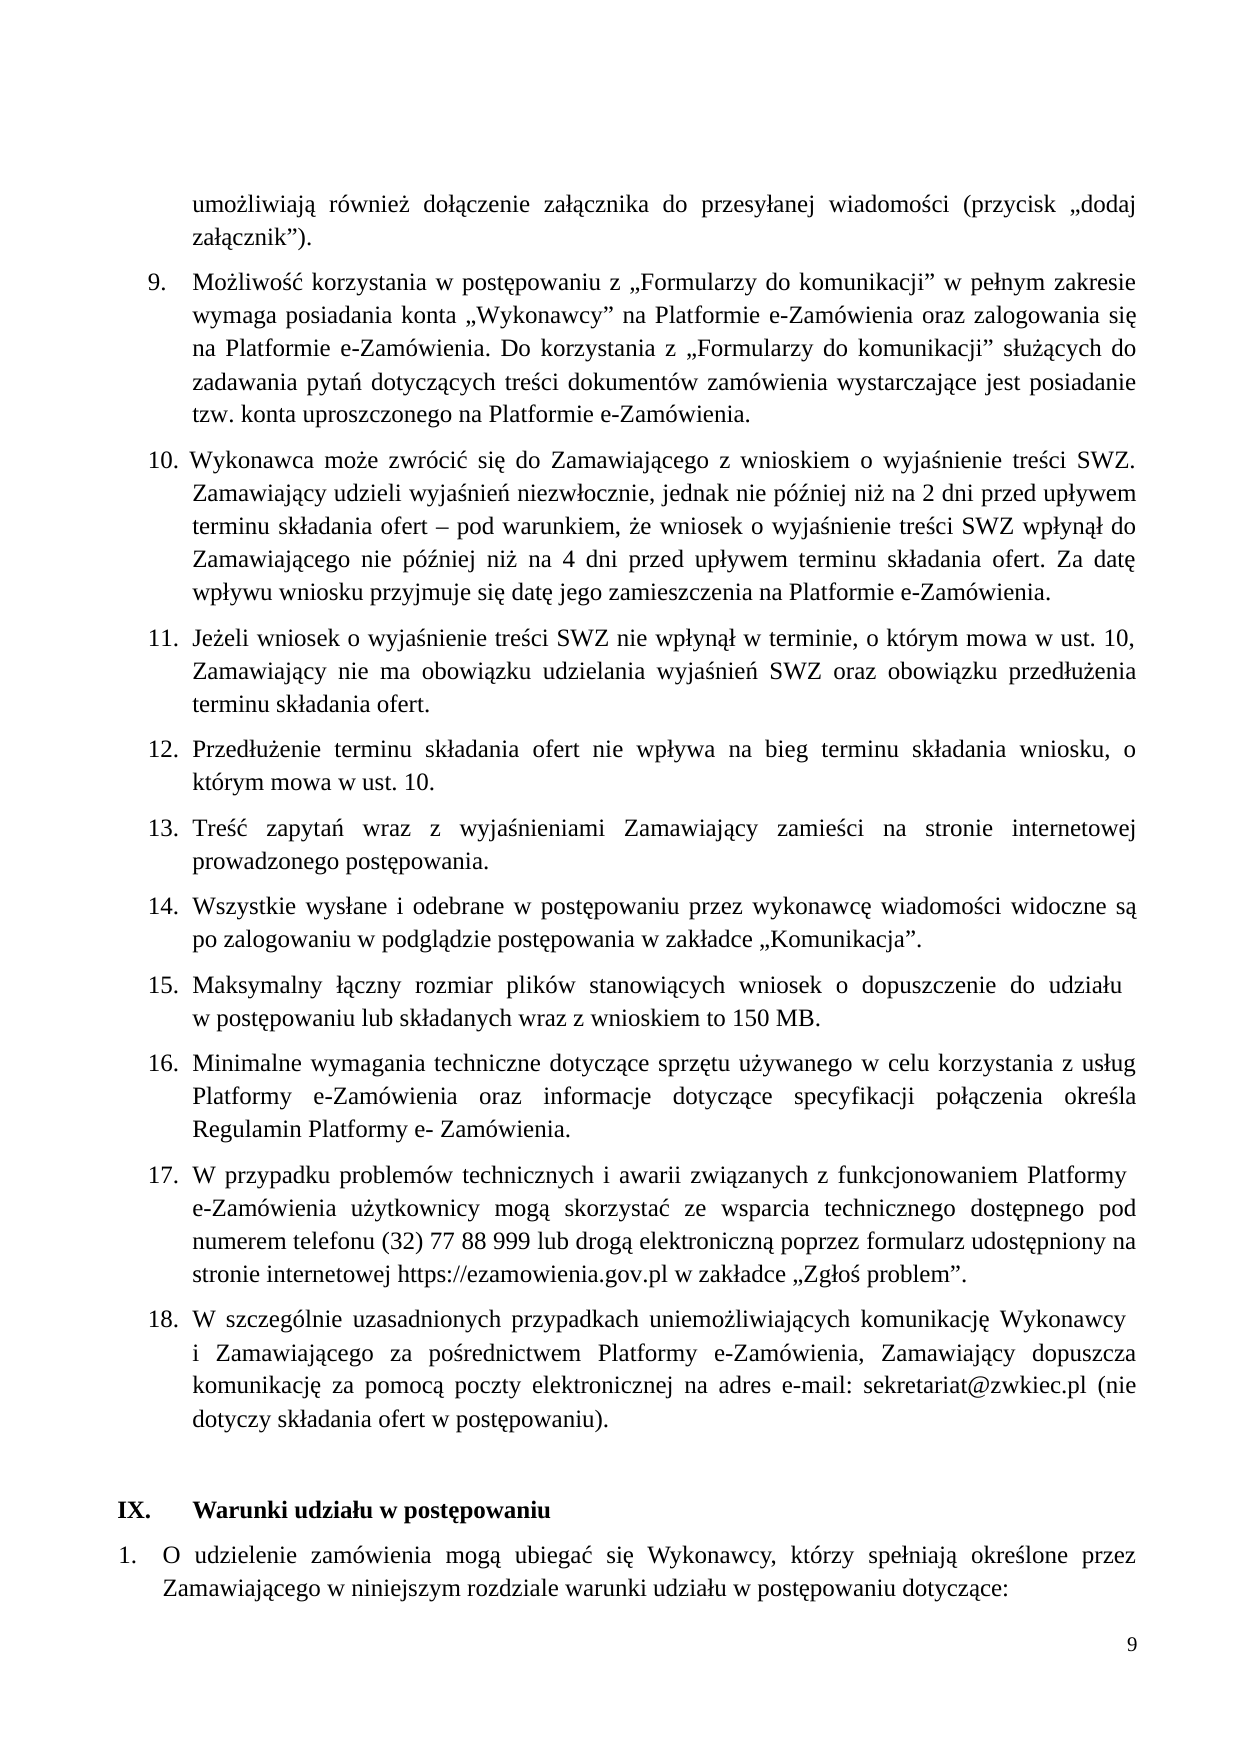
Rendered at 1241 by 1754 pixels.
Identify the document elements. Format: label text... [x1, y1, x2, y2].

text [148, 189, 1137, 251]
text 9. Możliwość korzystania w postępowaniu z „Formularzy do komunikacji” w pełnym zakresie wymaga posiadania konta „Wykonawcy” na Platformie e-Zamówienia oraz zalogowania się na Platformie e-Zamówienia. Do korzystania z „Formularzy do komunikacji” służących do zadawania pytań dotyczących treści dokumentów zamówienia wystarczające jest posiadanie tzw. konta uproszczonego na Platformie e-Zamówienia. [148, 267, 1137, 428]
text 12. Przedłużenie terminu składania ofert nie wpływa na bieg terminu składania wniosku, o którym mowa w ust. 10. [148, 734, 1137, 796]
text 13. Treść zapytań wraz z wyjaśnieniami Zamawiający zamieści na stronie internetowej prowadzonego postępowania. [148, 813, 1137, 874]
list O udzielenie zamówienia mogą ubiegać się Wykonawcy, którzy spełniają określone przez Zamawiającego w niniejszym rozdziale warunki udziału w postępowaniu dotyczące: [118, 1540, 1137, 1602]
subtitle Warunki udziału w postępowaniu [117, 1495, 1137, 1523]
text 11. Jeżeli wniosek o wyjaśnienie treści SWZ nie wpłynął w terminie, o którym mowa w ust. 10, Zamawiający nie ma obowiązku udzielania wyjaśnień SWZ oraz obowiązku przedłużenia terminu składania ofert. [148, 623, 1137, 717]
text 18. W szczególnie uzasadnionych przypadkach uniemożliwiających komunikację Wykonawcy i Zamawiającego za pośrednictwem Platformy e-Zamówienia, Zamawiający dopuszcza komunikację za pomocą poczty elektronicznej na adres e-mail: sekretariat@zwkiec.pl (nie dotyczy składania ofert w postępowaniu). [148, 1304, 1137, 1432]
text 14. Wszystkie wysłane i odebrane w postępowaniu przez wykonawcę wiadomości widoczne są po zalogowaniu w podglądzie postępowania w zakładce „Komunikacja”. [148, 891, 1137, 953]
text 10. Wykonawca może zwrócić się do Zamawiającego z wnioskiem o wyjaśnienie treści SWZ. Zamawiający udzieli wyjaśnień niezwłocznie, jednak nie później niż na 2 dni przed upływem terminu składania ofert – pod warunkiem, że wniosek o wyjaśnienie treści SWZ wpłynął do Zamawiającego nie później niż na 4 dni przed upływem terminu składania ofert. Za datę wpływu wniosku przyjmuje się datę jego zamieszczenia na Platformie e-Zamówienia. [148, 445, 1137, 606]
text 15. Maksymalny łączny rozmiar plików stanowiących wniosek o dopuszczenie do udziału w postępowaniu lub składanych wraz z wnioskiem to 150 MB. [148, 970, 1137, 1032]
text 17. W przypadku problemów technicznych i awarii związanych z funkcjonowaniem Platformy e-Zamówienia użytkownicy mogą skorzystać ze wsparcia technicznego dostępnego pod numerem telefonu (32) 77 88 999 lub drogą elektroniczną poprzez formularz udostępniony na stronie internetowej https://ezamowienia.gov.pl w zakładce „Zgłoś problem”. [148, 1160, 1137, 1288]
text 16. Minimalne wymagania techniczne dotyczące sprzętu używanego w celu korzystania z usług Platformy e-Zamówienia oraz informacje dotyczące specyfikacji połączenia określa Regulamin Platformy e- Zamówienia. [148, 1048, 1137, 1143]
